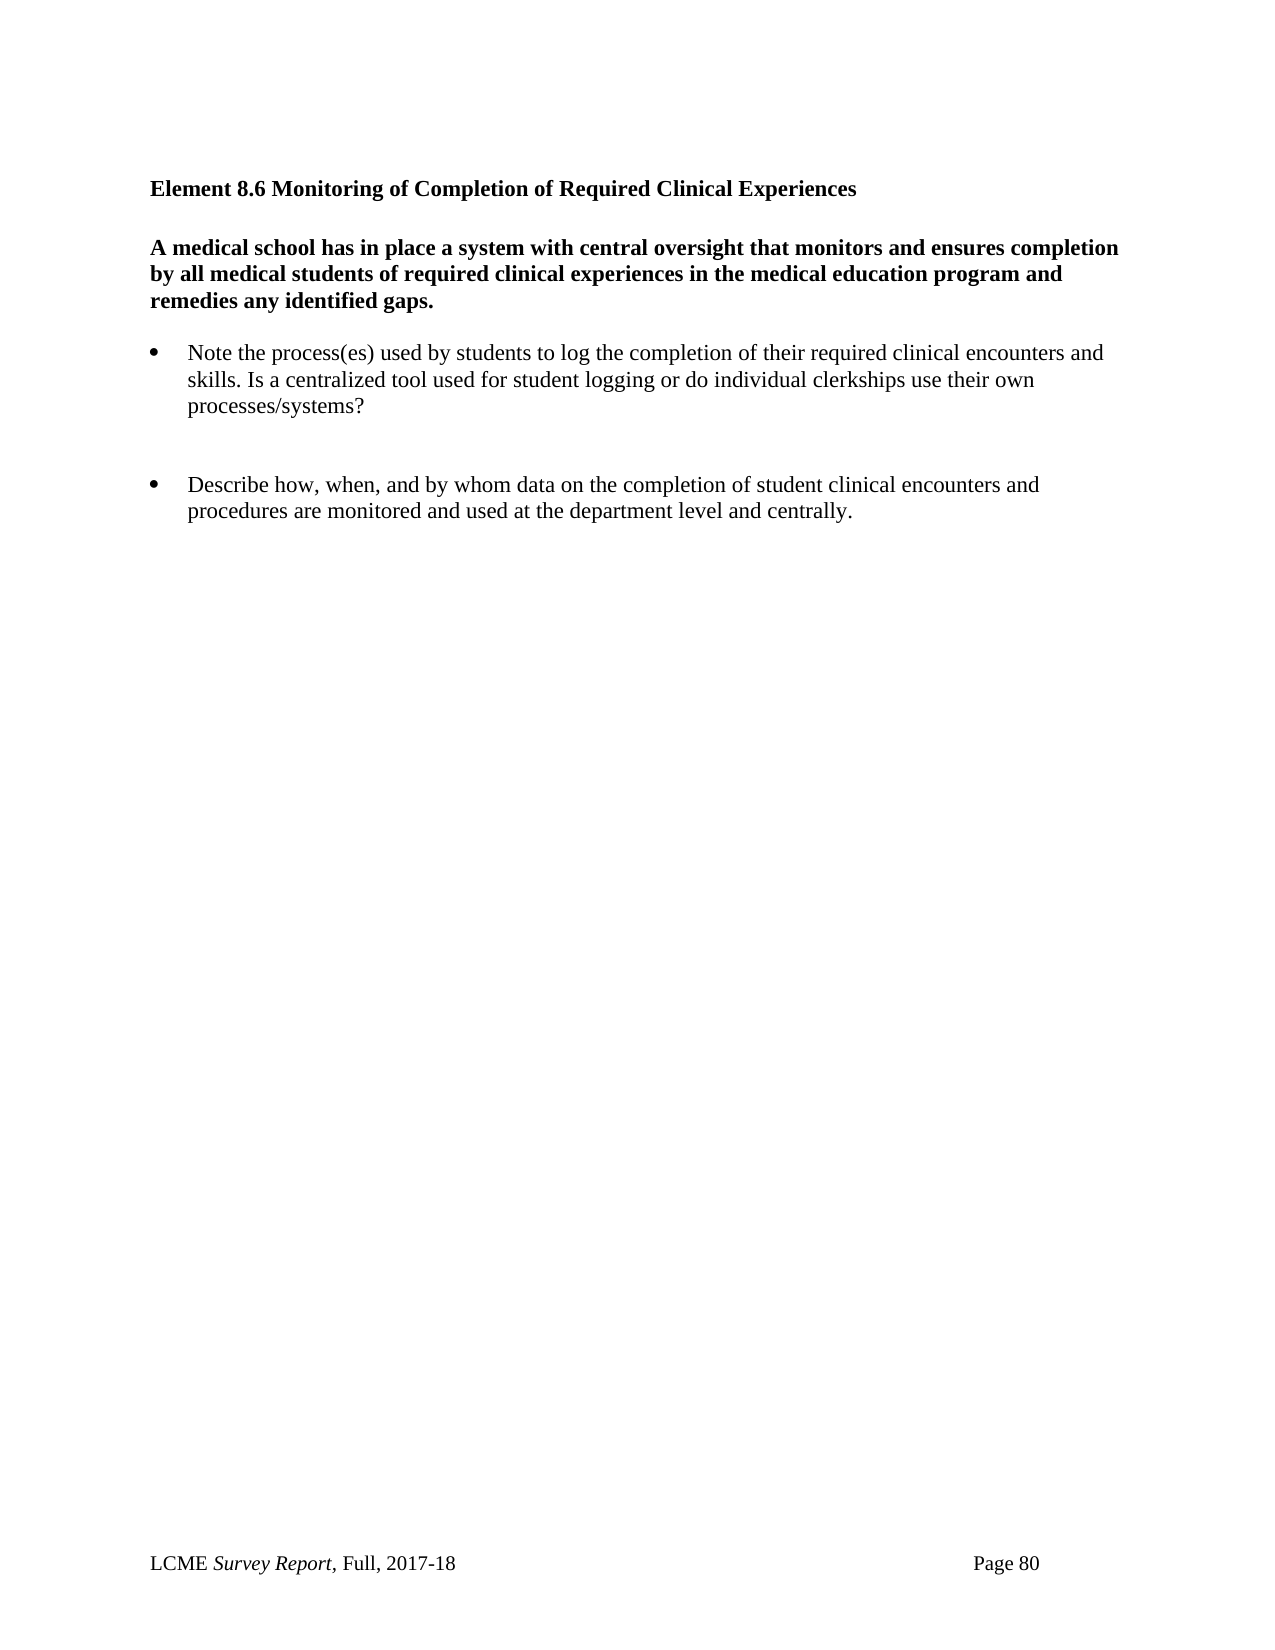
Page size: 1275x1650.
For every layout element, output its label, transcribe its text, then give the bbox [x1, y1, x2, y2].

subtitle Element 8.6 Monitoring of Completion of Required Clinical Experiences [150, 175, 1125, 201]
text A medical school has in place a system with central oversight that monitors and ensures completion by all medical students of required clinical experiences in the medical education program and remedies any identified gaps. [150, 234, 1125, 313]
list Note the process(es) used by students to log the completion of their required clinical encounters and skills. Is a centralized tool used for student logging or do individual clerkships use their own processes/systems? [150, 339, 1125, 418]
list Describe how, when, and by whom data on the completion of student clinical encounters and procedures are monitored and used at the department level and centrally. [150, 471, 1125, 524]
